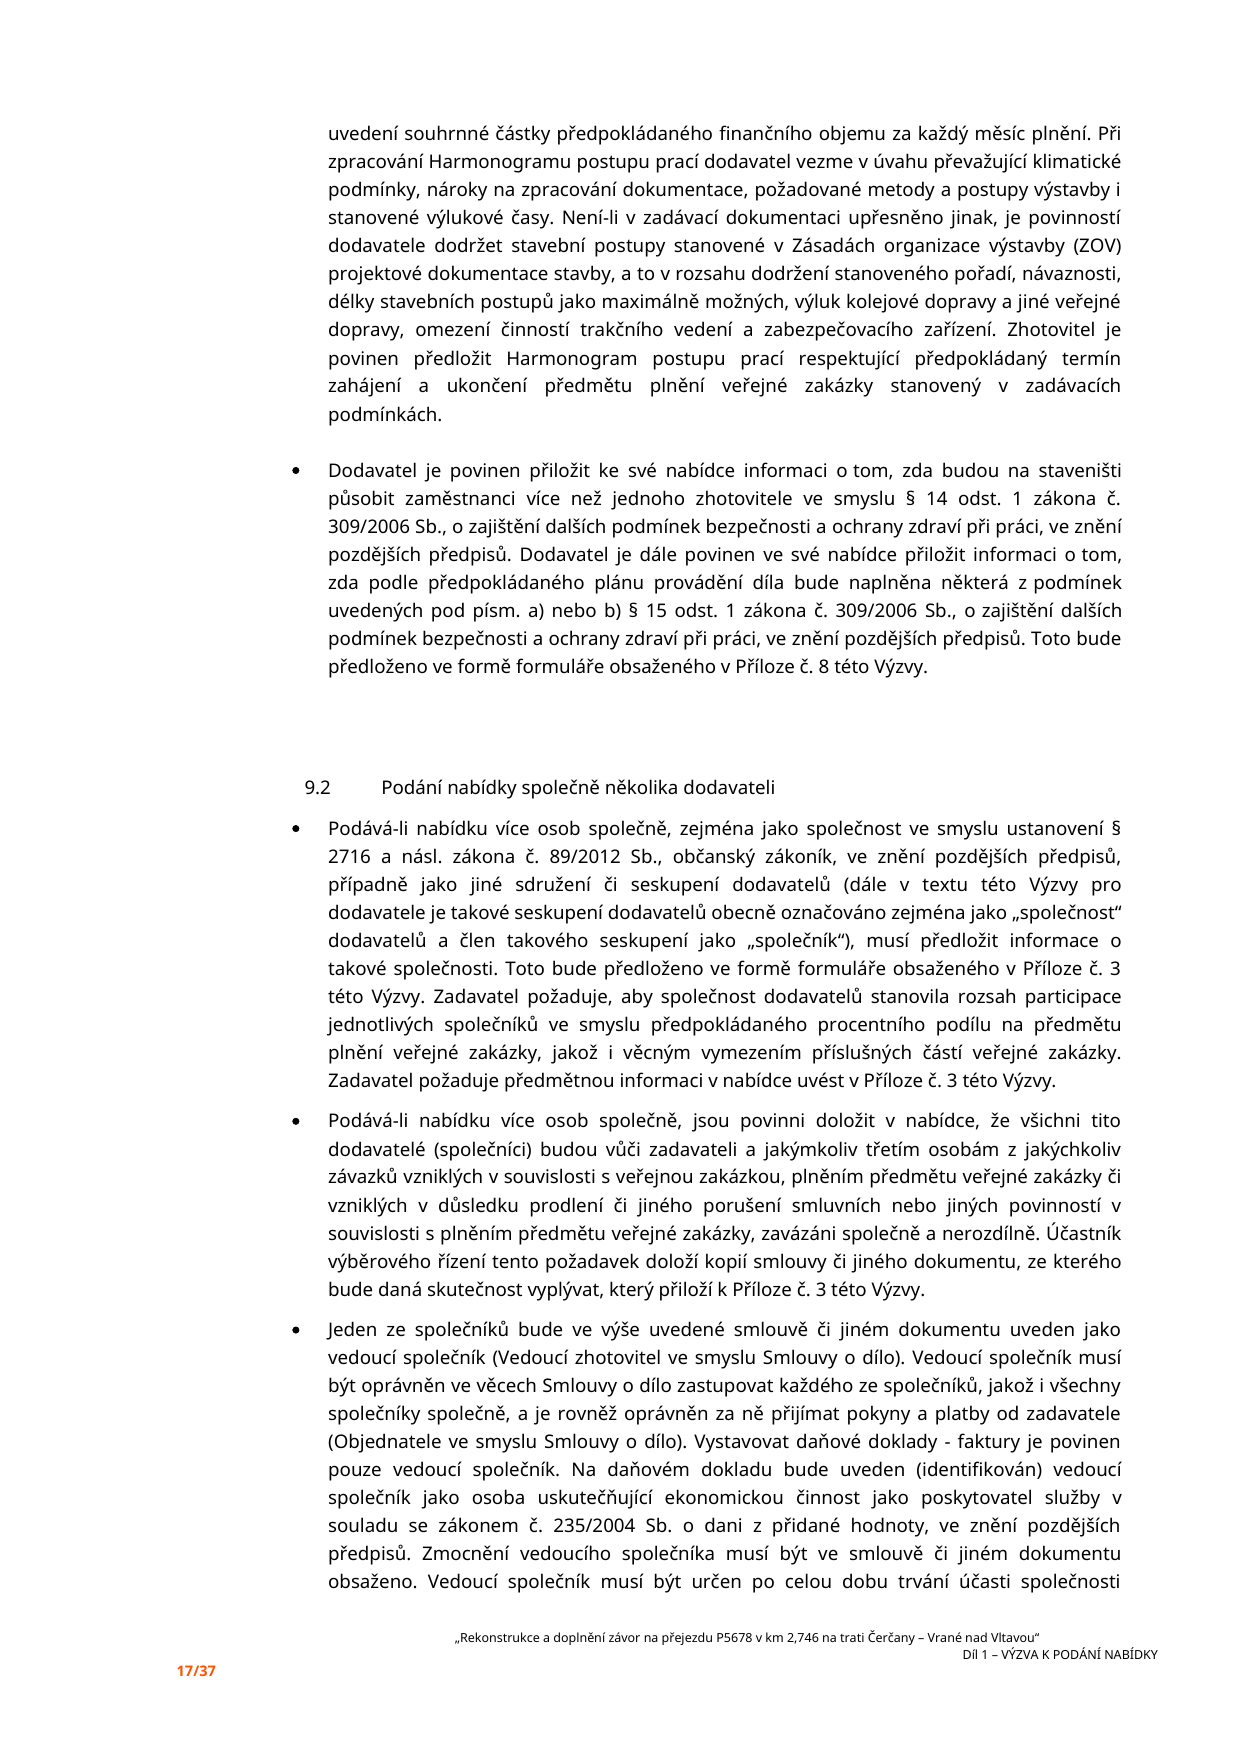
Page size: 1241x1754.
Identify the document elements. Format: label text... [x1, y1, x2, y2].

text Podává-li nabídku více osob společně, zejména jako společnost ve smyslu ustanovení § 2716 a násl. zákona č. 89/2012 Sb., občanský zákoník, ve znění pozdějších předpisů, případně jako jiné sdružení či seskupení dodavatelů (dále v textu této Výzvy pro dodavatele je takové seskupení dodavatelů obecně označováno zejména jako „společnost“ dodavatelů a člen takového seskupení jako „společník“), musí předložit informace o takové společnosti. Toto bude předloženo ve formě formuláře obsaženého v Příloze č. 3 této Výzvy. Zadavatel požaduje, aby společnost dodavatelů stanovila rozsah participace jednotlivých společníků ve smyslu předpokládaného procentního podílu na předmětu plnění veřejné zakázky, jakož i věcným vymezením příslušných částí veřejné zakázky. Zadavatel požaduje předmětnou informaci v nabídce uvést v Příloze č. 3 této Výzvy. [292, 815, 1122, 1093]
text Podává-li nabídku více osob společně, jsou povinni doložit v nabídce, že všichni tito dodavatelé (společníci) budou vůči zadavateli a jakýmkoliv třetím osobám z jakýchkoliv závazků vzniklých v souvislosti s veřejnou zakázkou, plněním předmětu veřejné zakázky či vzniklých v důsledku prodlení či jiného porušení smluvních nebo jiných povinností v souvislosti s plněním předmětu veřejné zakázky, zavázáni společně a nerozdílně. Účastník výběrového řízení tento požadavek doloží kopií smlouvy či jiného dokumentu, ze kterého bude daná skutečnost vyplývat, který přiloží k Příloze č. 3 této Výzvy. [292, 1108, 1122, 1301]
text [292, 1316, 1122, 1594]
text Dodavatel je povinen přiložit ke své nabídce informaci o tom, zda budou na staveništi působit zaměstnanci více než jednoho zhotovitele ve smyslu § 14 odst. 1 zákona č. 309/2006 Sb., o zajištění dalších podmínek bezpečnosti a ochrany zdraví při práci, ve znění pozdějších předpisů. Dodavatel je dále povinen ve své nabídce přiložit informaci o tom, zda podle předpokládaného plánu provádění díla bude naplněna některá z podmínek uvedených pod písm. a) nebo b) § 15 odst. 1 zákona č. 309/2006 Sb., o zajištění dalších podmínek bezpečnosti a ochrany zdraví při práci, ve znění pozdějších předpisů. Toto bude předloženo ve formě formuláře obsaženého v Příloze č. 8 této Výzvy. [292, 457, 1122, 678]
text Podání nabídky společně několika dodavateli [304, 774, 1122, 800]
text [292, 121, 1122, 426]
